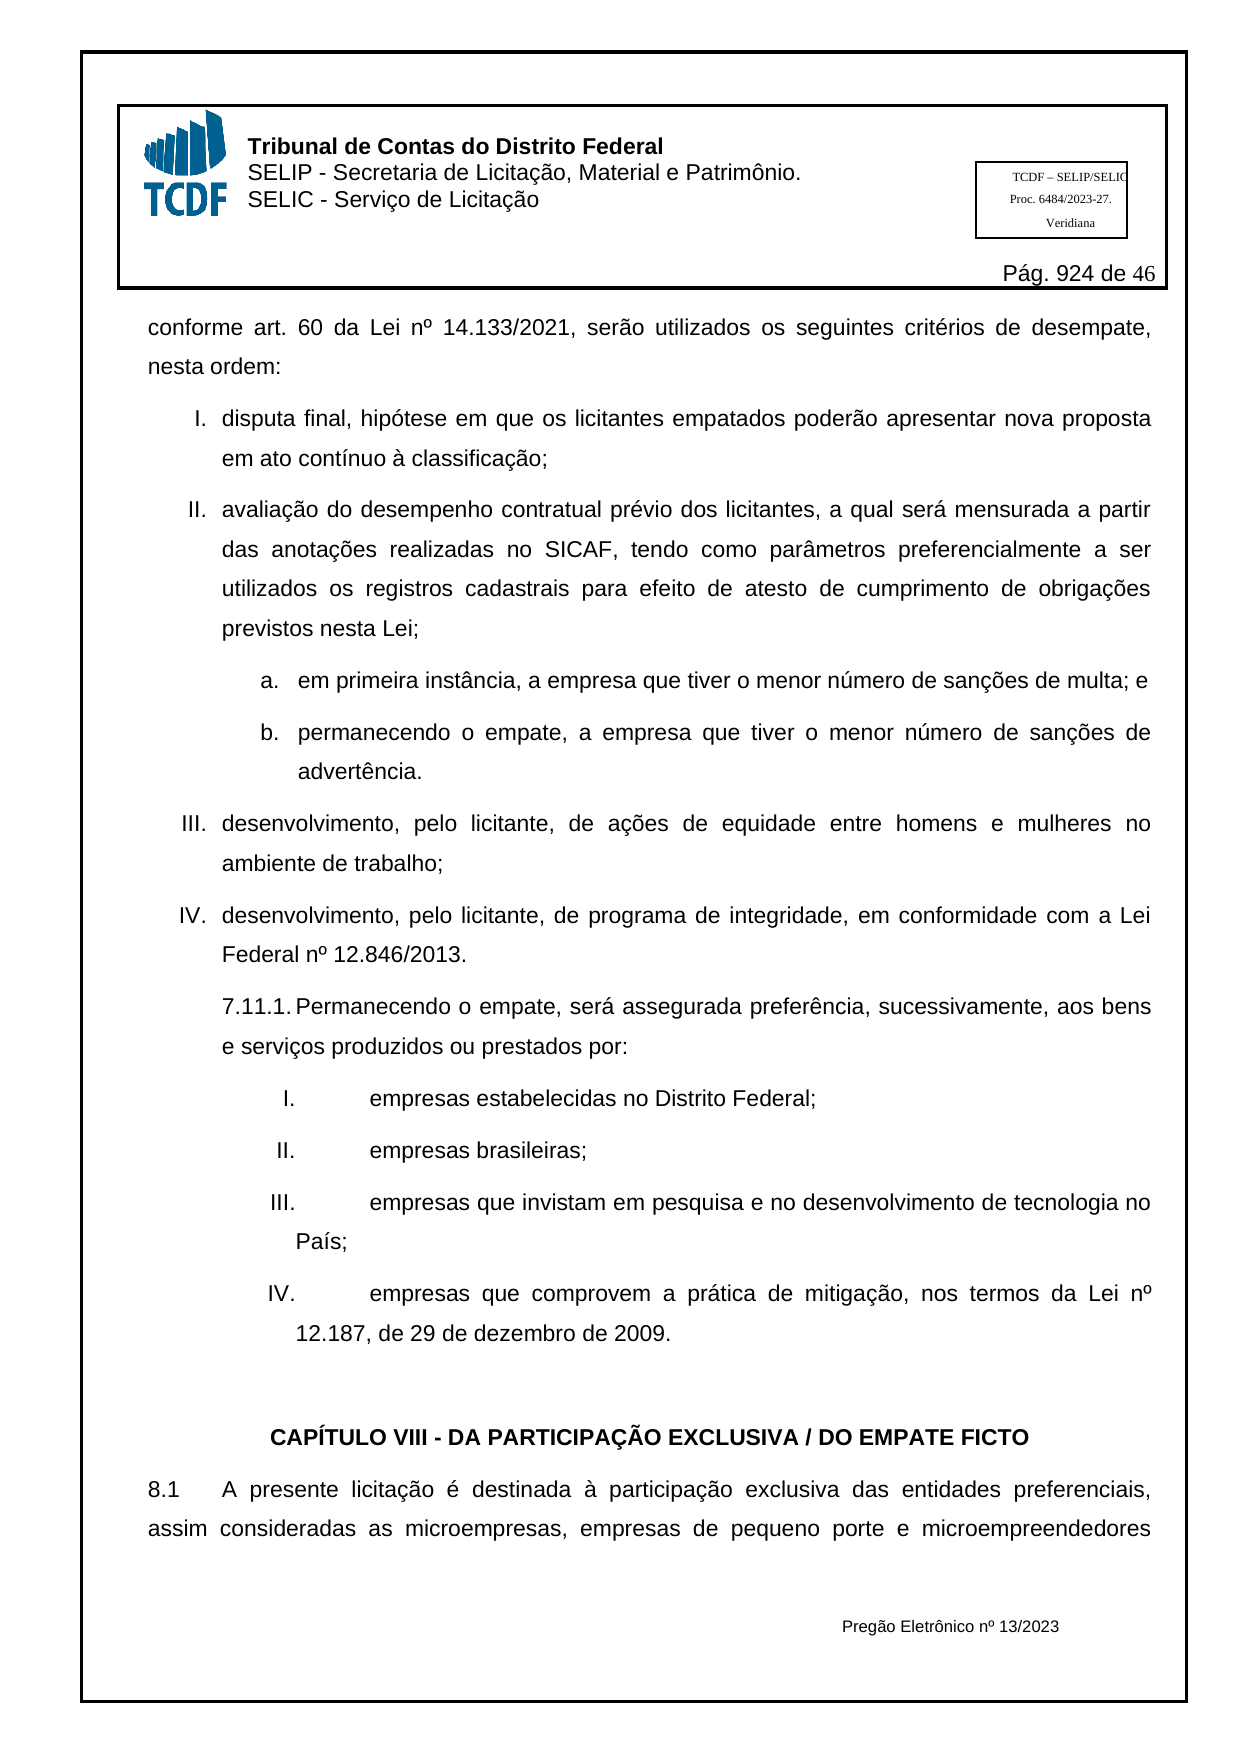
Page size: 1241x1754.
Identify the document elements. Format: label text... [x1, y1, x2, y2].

text Capítulo VIII - DA PARTICIPAÇÃO EXCLUSIVA / do empate ficto [148, 1423, 1152, 1450]
list desenvolvimento, pelo licitante, de ações de equidade entre homens e mulheres no ambiente de trabalho; [207, 810, 1152, 876]
list em primeira instância, a empresa que tiver o menor número de sanções de multa; e [260, 667, 1152, 693]
list empresas brasileiras; [295, 1137, 1152, 1163]
list empresas que comprovem a prática de mitigação, nos termos da Lei nº 12.187, de 29 de dezembro de 2009. [295, 1280, 1152, 1346]
list permanecendo o empate, a empresa que tiver o menor número de sanções de advertência. [260, 719, 1152, 785]
picture [129, 107, 241, 218]
list avaliação do desempenho contratual prévio dos licitantes, a qual será mensurada a partir das anotações realizadas no SICAF, tendo como parâmetros preferencialmente a ser utilizados os registros cadastrais para efeito de atesto de cumprimento de obrigações previstos nesta Lei; [207, 496, 1152, 641]
text 7.11.1. Permanecendo o empate, será assegurada preferência, sucessivamente, aos bens e serviços produzidos ou prestados por: [222, 993, 1152, 1059]
list disputa final, hipótese em que os licitantes empatados poderão apresentar nova proposta em ato contínuo à classificação; [207, 405, 1152, 471]
list empresas estabelecidas no Distrito Federal; [295, 1085, 1152, 1111]
list desenvolvimento, pelo licitante, de programa de integridade, em conformidade com a Lei Federal nº 12.846/2013. [207, 902, 1152, 968]
list empresas que invistam em pesquisa e no desenvolvimento de tecnologia no País; [295, 1189, 1152, 1254]
